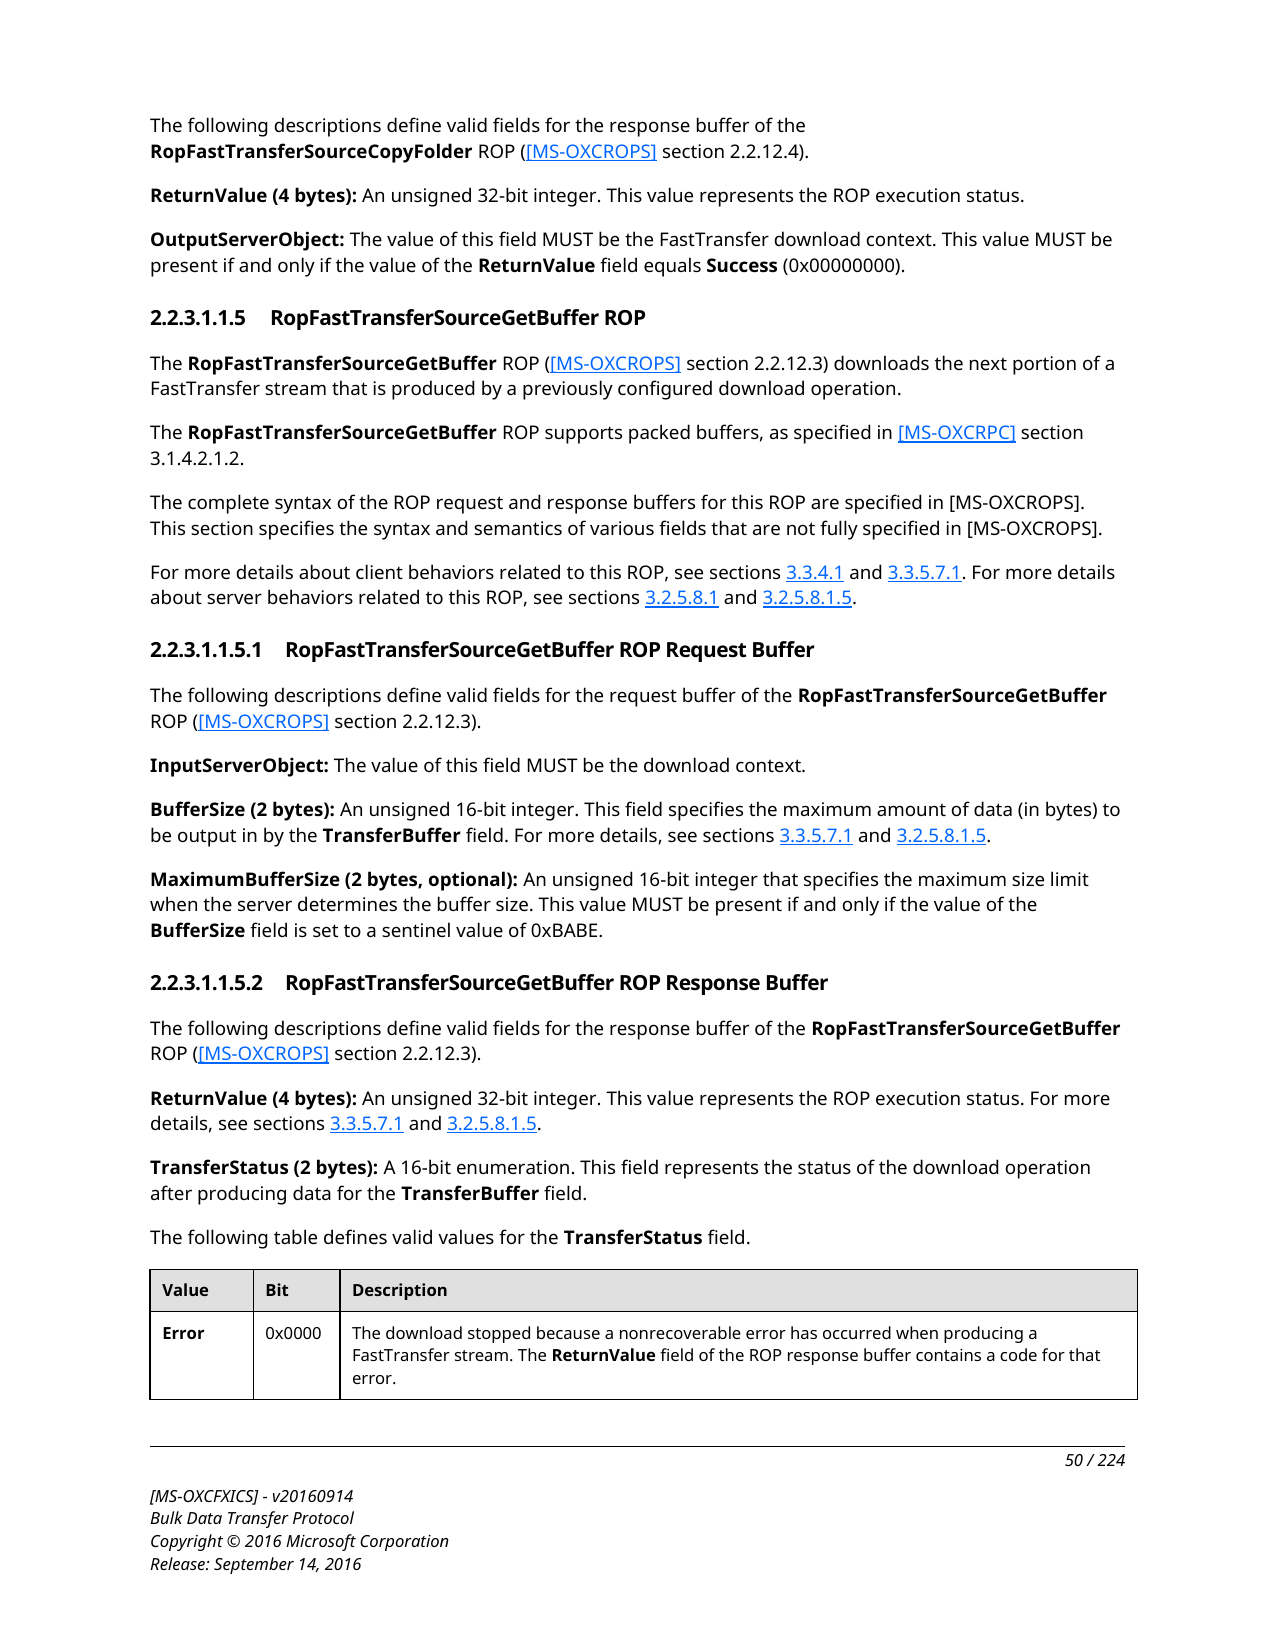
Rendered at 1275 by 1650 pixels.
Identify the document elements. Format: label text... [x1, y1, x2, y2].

text The complete syntax of the ROP request and response buffers for this ROP are specified in [MS-OXCROPS]. This section specifies the syntax and semantics of various fields that are not fully specified in [MS-OXCROPS]. [150, 489, 1125, 540]
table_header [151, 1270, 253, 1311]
text For more details about client behaviors related to this ROP, see sections 3.3.4.1 and 3.3.5.7.1. For more details about server behaviors related to this ROP, see sections 3.2.5.8.1 and 3.2.5.8.1.5. [150, 559, 1125, 610]
subtitle RopFastTransferSourceGetBuffer ROP Response Buffer [150, 968, 1125, 996]
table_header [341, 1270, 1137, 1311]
text The RopFastTransferSourceGetBuffer ROP ([MS-OXCROPS] section 2.2.12.3) downloads the next portion of a FastTransfer stream that is produced by a previously configured download operation. [150, 350, 1125, 401]
text The following descriptions define valid fields for the response buffer of the RopFastTransferSourceGetBuffer ROP ([MS-OXCROPS] section 2.2.12.3). [150, 1015, 1125, 1066]
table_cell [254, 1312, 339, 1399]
text The following descriptions define valid fields for the request buffer of the RopFastTransferSourceGetBuffer ROP ([MS-OXCROPS] section 2.2.12.3). [150, 682, 1125, 733]
text The following table defines valid values for the TransferStatus field. [150, 1224, 1125, 1250]
text ReturnValue (4 bytes): An unsigned 32-bit integer. This value represents the ROP execution status. For more details, see sections 3.3.5.7.1 and 3.2.5.8.1.5. [150, 1085, 1125, 1136]
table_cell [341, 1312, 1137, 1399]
text BufferSize (2 bytes): An unsigned 16-bit integer. This field specifies the maximum amount of data (in bytes) to be output in by the TransferBuffer field. For more details, see sections 3.3.5.7.1 and 3.2.5.8.1.5. [150, 796, 1125, 847]
text The following descriptions define valid fields for the response buffer of the RopFastTransferSourceCopyFolder ROP ([MS-OXCROPS] section 2.2.12.4). [150, 112, 1125, 163]
text TransferStatus (2 bytes): A 16-bit enumeration. This field represents the status of the download operation after producing data for the TransferBuffer field. [150, 1154, 1125, 1206]
text MaximumBufferSize (2 bytes, optional): An unsigned 16-bit integer that specifies the maximum size limit when the server determines the buffer size. This value MUST be present if and only if the value of the BufferSize field is set to a sentinel value of 0xBABE. [150, 866, 1125, 943]
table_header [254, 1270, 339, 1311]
text OutputServerObject: The value of this field MUST be the FastTransfer download context. This value MUST be present if and only if the value of the ReturnValue field equals Success (0x00000000). [150, 227, 1125, 278]
subtitle RopFastTransferSourceGetBuffer ROP [150, 303, 1125, 331]
text ReturnValue (4 bytes): An unsigned 32-bit integer. This value represents the ROP execution status. [150, 182, 1125, 208]
text InputServerObject: The value of this field MUST be the download context. [150, 752, 1125, 778]
text The RopFastTransferSourceGetBuffer ROP supports packed buffers, as specified in [MS-OXCRPC] section 3.1.4.2.1.2. [150, 419, 1125, 471]
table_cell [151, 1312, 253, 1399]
subtitle RopFastTransferSourceGetBuffer ROP Request Buffer [150, 635, 1125, 664]
